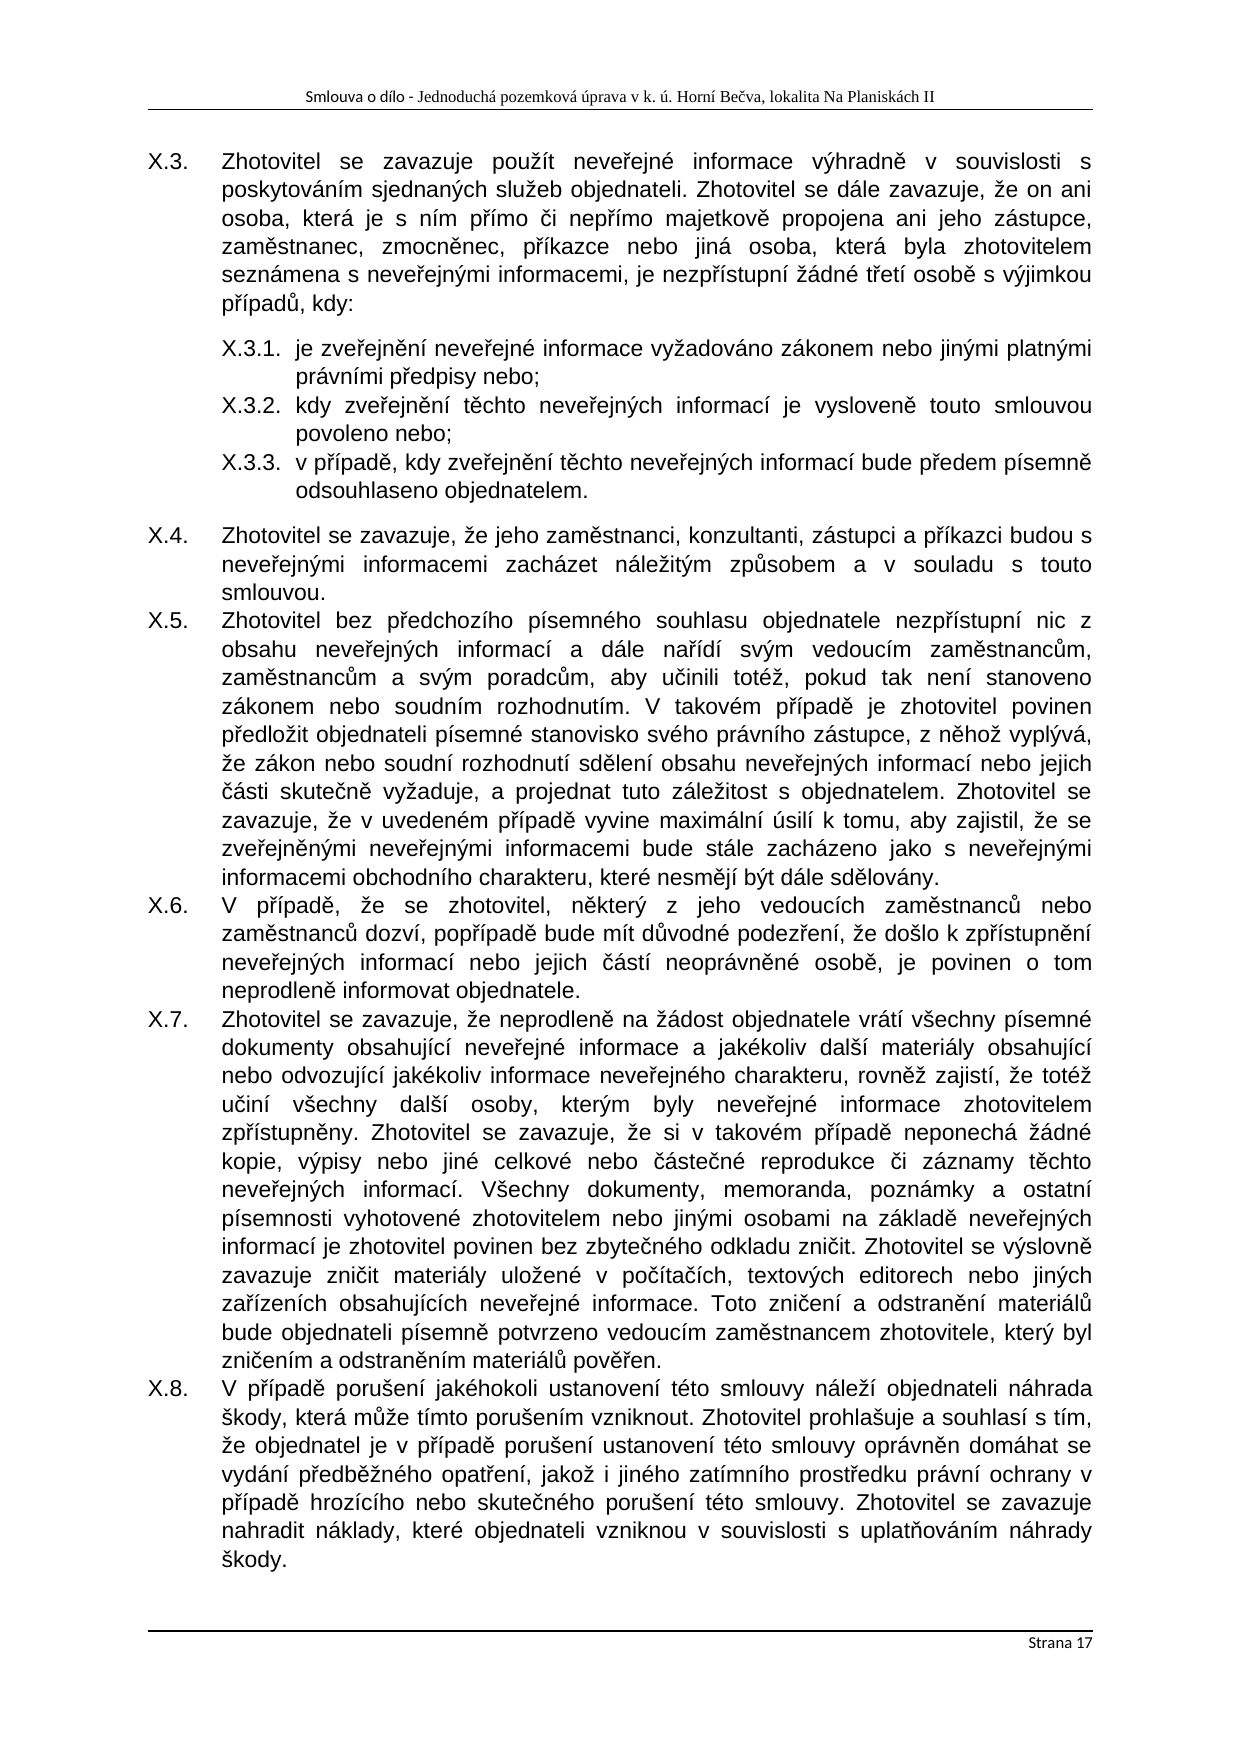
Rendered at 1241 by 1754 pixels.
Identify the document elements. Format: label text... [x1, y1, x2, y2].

text v případě, kdy zveřejnění těchto neveřejných informací bude předem písemně odsouhlaseno objednatelem. [221, 449, 1093, 503]
text kdy zveřejnění těchto neveřejných informací je vysloveně touto smlouvou povoleno nebo; [221, 392, 1093, 447]
list Zhotovitel bez předchozího písemného souhlasu objednatele nezpřístupní nic z obsahu neveřejných informací a dále nařídí svým vedoucím zaměstnancům, zaměstnancům a svým poradcům, aby učinili totéž, pokud tak není stanoveno zákonem nebo soudním rozhodnutím. V takovém případě je zhotovitel povinen předložit objednateli písemné stanovisko svého právního zástupce, z něhož vyplývá, že zákon nebo soudní rozhodnutí sdělení obsahu neveřejných informací nebo jejich části skutečně vyžaduje, a projednat tuto záležitost s objednatelem. Zhotovitel se zavazuje, že v uvedeném případě vyvine maximální úsilí k tomu, aby zajistil, že se zveřejněnými neveřejnými informacemi bude stále zacházeno jako s neveřejnými informacemi obchodního charakteru, které nesmějí být dále sdělovány. [148, 607, 1093, 890]
list Zhotovitel se zavazuje, že jeho zaměstnanci, konzultanti, zástupci a příkazci budou s neveřejnými informacemi zacházet náležitým způsobem a v souladu s touto smlouvou. [148, 522, 1093, 605]
text je zveřejnění neveřejné informace vyžadováno zákonem nebo jinými platnými právními předpisy nebo; [221, 335, 1093, 390]
list Zhotovitel se zavazuje použít neveřejné informace výhradně v souvislosti s poskytováním sjednaných služeb objednateli. Zhotovitel se dále zavazuje, že on ani osoba, která je s ním přímo či nepřímo majetkově propojena ani jeho zástupce, zaměstnanec, zmocněnec, příkazce nebo jiná osoba, která byla zhotovitelem seznámena s neveřejnými informacemi, je nezpřístupní žádné třetí osobě s výjimkou případů, kdy: [148, 148, 1093, 316]
list Zhotovitel se zavazuje, že neprodleně na žádost objednatele vrátí všechny písemné dokumenty obsahující neveřejné informace a jakékoliv další materiály obsahující nebo odvozující jakékoliv informace neveřejného charakteru, rovněž zajistí, že totéž učiní všechny další osoby, kterým byly neveřejné informace zhotovitelem zpřístupněny. Zhotovitel se zavazuje, že si v takovém případě neponechá žádné kopie, výpisy nebo jiné celkové nebo částečné reprodukce či záznamy těchto neveřejných informací. Všechny dokumenty, memoranda, poznámky a ostatní písemnosti vyhotovené zhotovitelem nebo jinými osobami na základě neveřejných informací je zhotovitel povinen bez zbytečného odkladu zničit. Zhotovitel se výslovně zavazuje zničit materiály uložené v počítačích, textových editorech nebo jiných zařízeních obsahujících neveřejné informace. Toto zničení a odstranění materiálů bude objednateli písemně potvrzeno vedoucím zaměstnancem zhotovitele, který byl zničením a odstraněním materiálů pověřen. [148, 1006, 1093, 1373]
list V případě, že se zhotovitel, některý z jeho vedoucích zaměstnanců nebo zaměstnanců dozví, popřípadě bude mít důvodné podezření, že došlo k zpřístupnění neveřejných informací nebo jejich částí neoprávněné osobě, je povinen o tom neprodleně informovat objednatele. [148, 892, 1093, 1003]
list V případě porušení jakéhokoli ustanovení této smlouvy náleží objednateli náhrada škody, která může tímto porušením vzniknout. Zhotovitel prohlašuje a souhlasí s tím, že objednatel je v případě porušení ustanovení této smlouvy oprávněn domáhat se vydání předběžného opatření, jakož i jiného zatímního prostředku právní ochrany v případě hrozícího nebo skutečného porušení této smlouvy. Zhotovitel se zavazuje nahradit náklady, které objednateli vzniknou v souvislosti s uplatňováním náhrady škody. [148, 1375, 1093, 1572]
